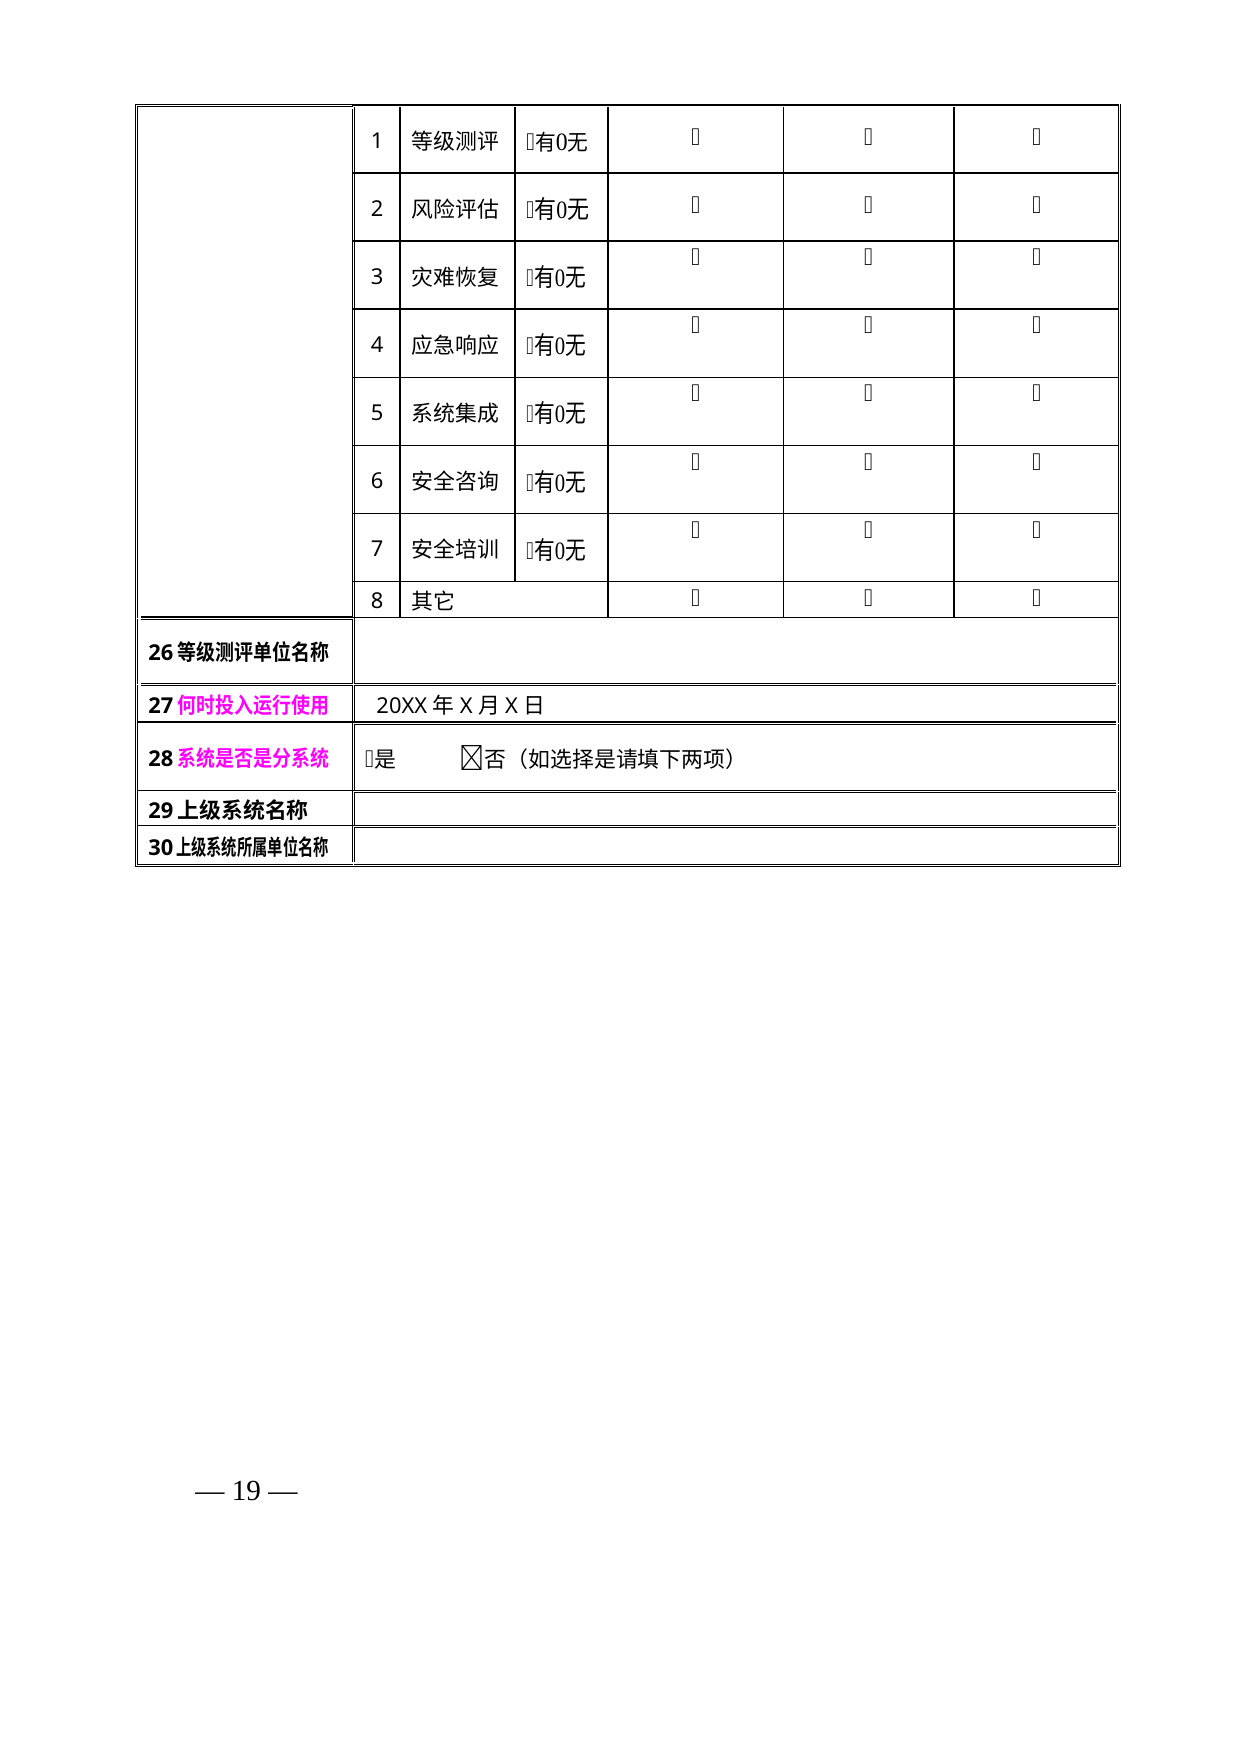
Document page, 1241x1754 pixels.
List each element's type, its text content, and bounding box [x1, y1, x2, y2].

table_cell 等级测评单位名称 [138, 616, 352, 683]
table_cell [609, 174, 783, 240]
table_cell 灾难恢复 [401, 242, 514, 308]
table_cell 7 [355, 514, 399, 581]
table_cell 有无 [516, 174, 607, 240]
table_cell [609, 310, 783, 376]
table_cell 其它 [401, 582, 607, 616]
table_cell 上级系统名称 [138, 791, 352, 825]
table_cell [784, 582, 953, 616]
table_cell 6 [355, 446, 399, 513]
table_cell 有无 [515, 106, 608, 172]
table_cell 1 [354, 106, 400, 172]
table_cell 8 [355, 582, 399, 616]
table_cell [784, 378, 953, 444]
table_cell [609, 514, 783, 581]
table_cell 3 [355, 242, 399, 308]
table_cell 系统集成 [401, 378, 514, 444]
table_cell 20XX 年 X 月 X 日 [354, 683, 1119, 721]
table_cell [354, 825, 1119, 864]
table_cell [954, 106, 1118, 172]
table_cell [609, 446, 783, 513]
table_cell [784, 242, 953, 308]
table_cell 有无 [516, 446, 607, 513]
table_cell [784, 446, 953, 513]
table_cell 4 [355, 310, 399, 376]
table_cell [784, 310, 953, 376]
table_cell [955, 582, 1118, 616]
table_cell [608, 106, 783, 172]
table_cell [609, 582, 783, 616]
table_cell [355, 790, 1118, 825]
table_cell 有无 [516, 242, 607, 308]
table_cell 等级测评 [400, 106, 515, 172]
table_cell 有无 [516, 378, 607, 444]
table_cell 安全培训 [401, 514, 514, 581]
table_cell 系统是否是分系统 [138, 723, 352, 789]
table_cell [609, 378, 783, 444]
table_cell 安全咨询 [401, 446, 514, 513]
table_cell [784, 174, 953, 240]
table_cell [609, 242, 783, 308]
table_cell [784, 514, 953, 581]
table_cell [955, 446, 1118, 513]
table_cell 2 [355, 174, 399, 240]
table_cell [783, 106, 954, 172]
table_cell 是 否（如选择是请填下两项） [355, 721, 1118, 789]
table_cell [355, 618, 1118, 683]
table_cell [955, 242, 1118, 308]
table_cell 风险评估 [401, 174, 514, 240]
table_cell 5 [355, 378, 399, 444]
table_cell 有无 [516, 514, 607, 581]
table_cell 上级系统所属单位名称 [138, 826, 354, 864]
table_cell [955, 174, 1118, 240]
table_cell 应急响应 [401, 310, 514, 376]
table_cell 何时投入运行使用 [137, 683, 354, 721]
table_cell [955, 514, 1118, 581]
table_cell [955, 310, 1118, 376]
table_cell [955, 378, 1118, 444]
table_cell 有无 [516, 310, 607, 376]
